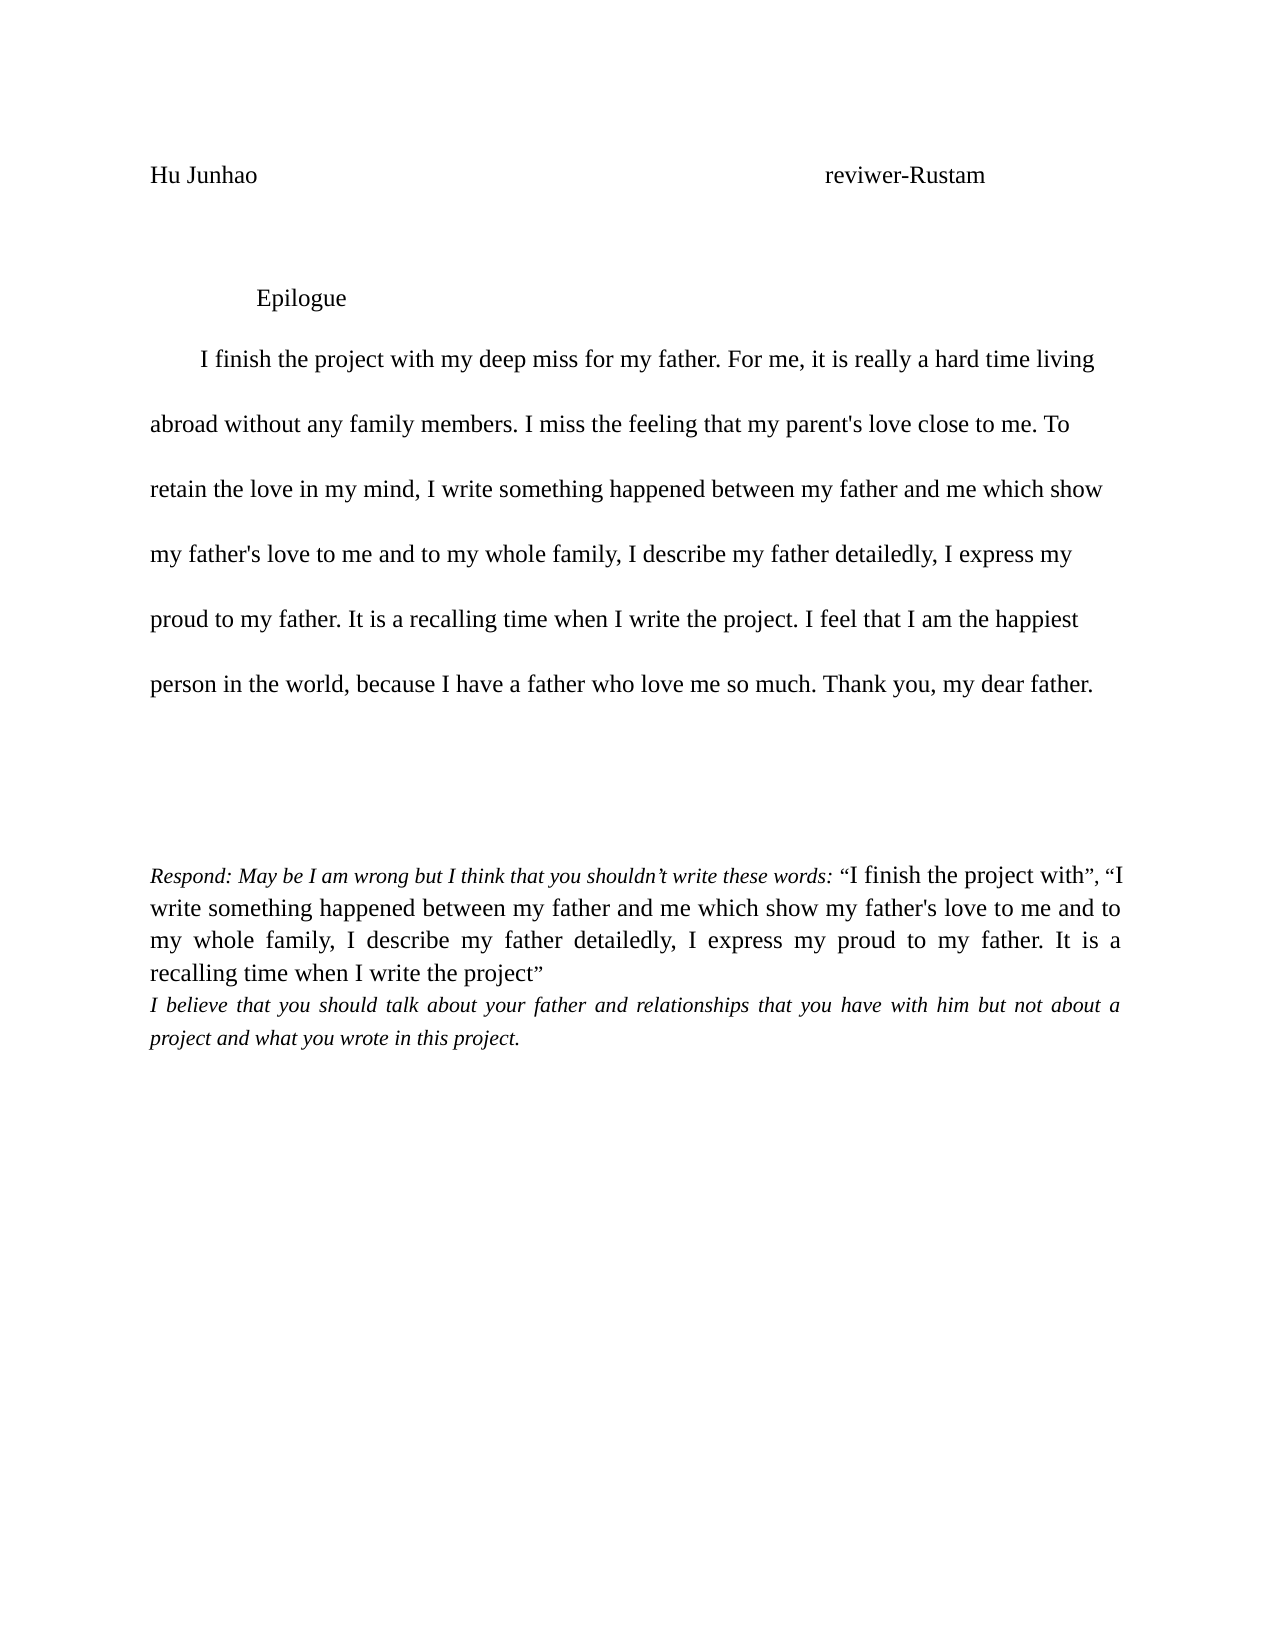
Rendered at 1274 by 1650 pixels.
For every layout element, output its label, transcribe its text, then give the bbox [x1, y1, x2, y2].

text Respond: May be I am wrong but I think that you shouldn’t write these words: “I finish the project with”, “I write something happened between my father and me which show my father's love to me and to my whole family, I describe my father detailedly, I express my proud to my father. It is a recalling time when I write the project” [150, 859, 1123, 989]
text I finish the project with my deep miss for my father. For me, it is really a hard time living abroad without any family members. I miss the feeling that my parent's love close to me. To retain the love in my mind, I write something happened between my father and me which show my father's love to me and to my whole family, I describe my father detailedly, I express my proud to my father. It is a recalling time when I write the project. I feel that I am the happiest person in the world, because I have a father who love me so much. Thank you, my dear father. [150, 342, 1123, 700]
text Epilogue [150, 281, 1123, 314]
text I believe that you should talk about your father and relationships that you have with him but not about a project and what you wrote in this project. [150, 989, 1123, 1054]
text Hu Junhao reviwer-Rustam [150, 159, 1123, 191]
